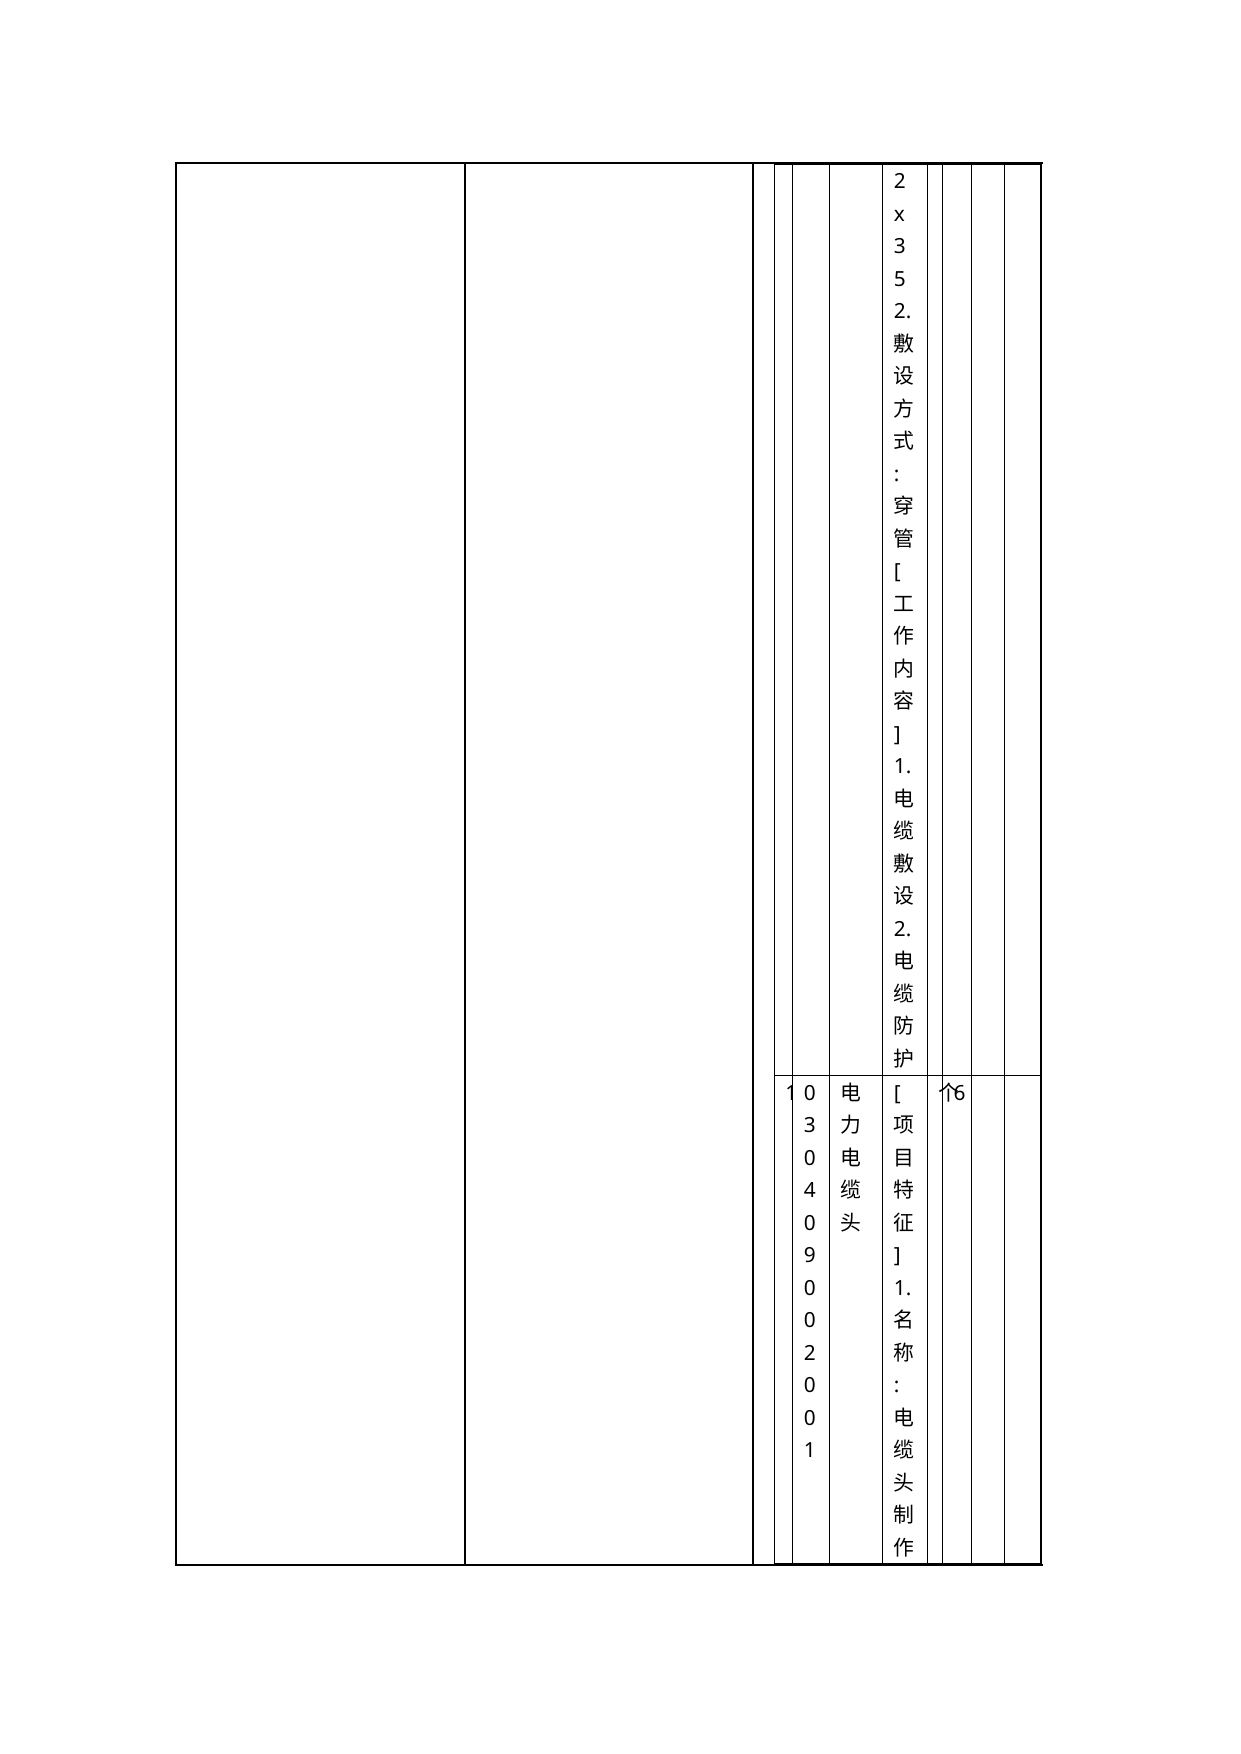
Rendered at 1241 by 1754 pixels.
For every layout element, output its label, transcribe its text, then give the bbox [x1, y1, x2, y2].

table_cell 1 [177, 164, 464, 1564]
table_cell [793, 1076, 829, 1563]
table_cell [928, 1076, 942, 1563]
table_cell [928, 165, 942, 1075]
table_cell [466, 164, 752, 1564]
table_cell [943, 1076, 971, 1563]
table_cell [830, 1076, 882, 1563]
table_cell [775, 1076, 792, 1563]
table_cell [1005, 165, 1040, 1075]
table_cell [793, 165, 829, 1075]
table_cell [943, 165, 971, 1075]
table_cell [830, 165, 882, 1075]
table_cell [972, 165, 1004, 1075]
table_cell [1005, 1076, 1040, 1563]
table_cell [775, 165, 792, 1075]
table_cell [754, 164, 774, 1564]
table_cell [883, 165, 927, 1075]
table_cell [883, 1076, 927, 1563]
table_cell [972, 1076, 1004, 1563]
